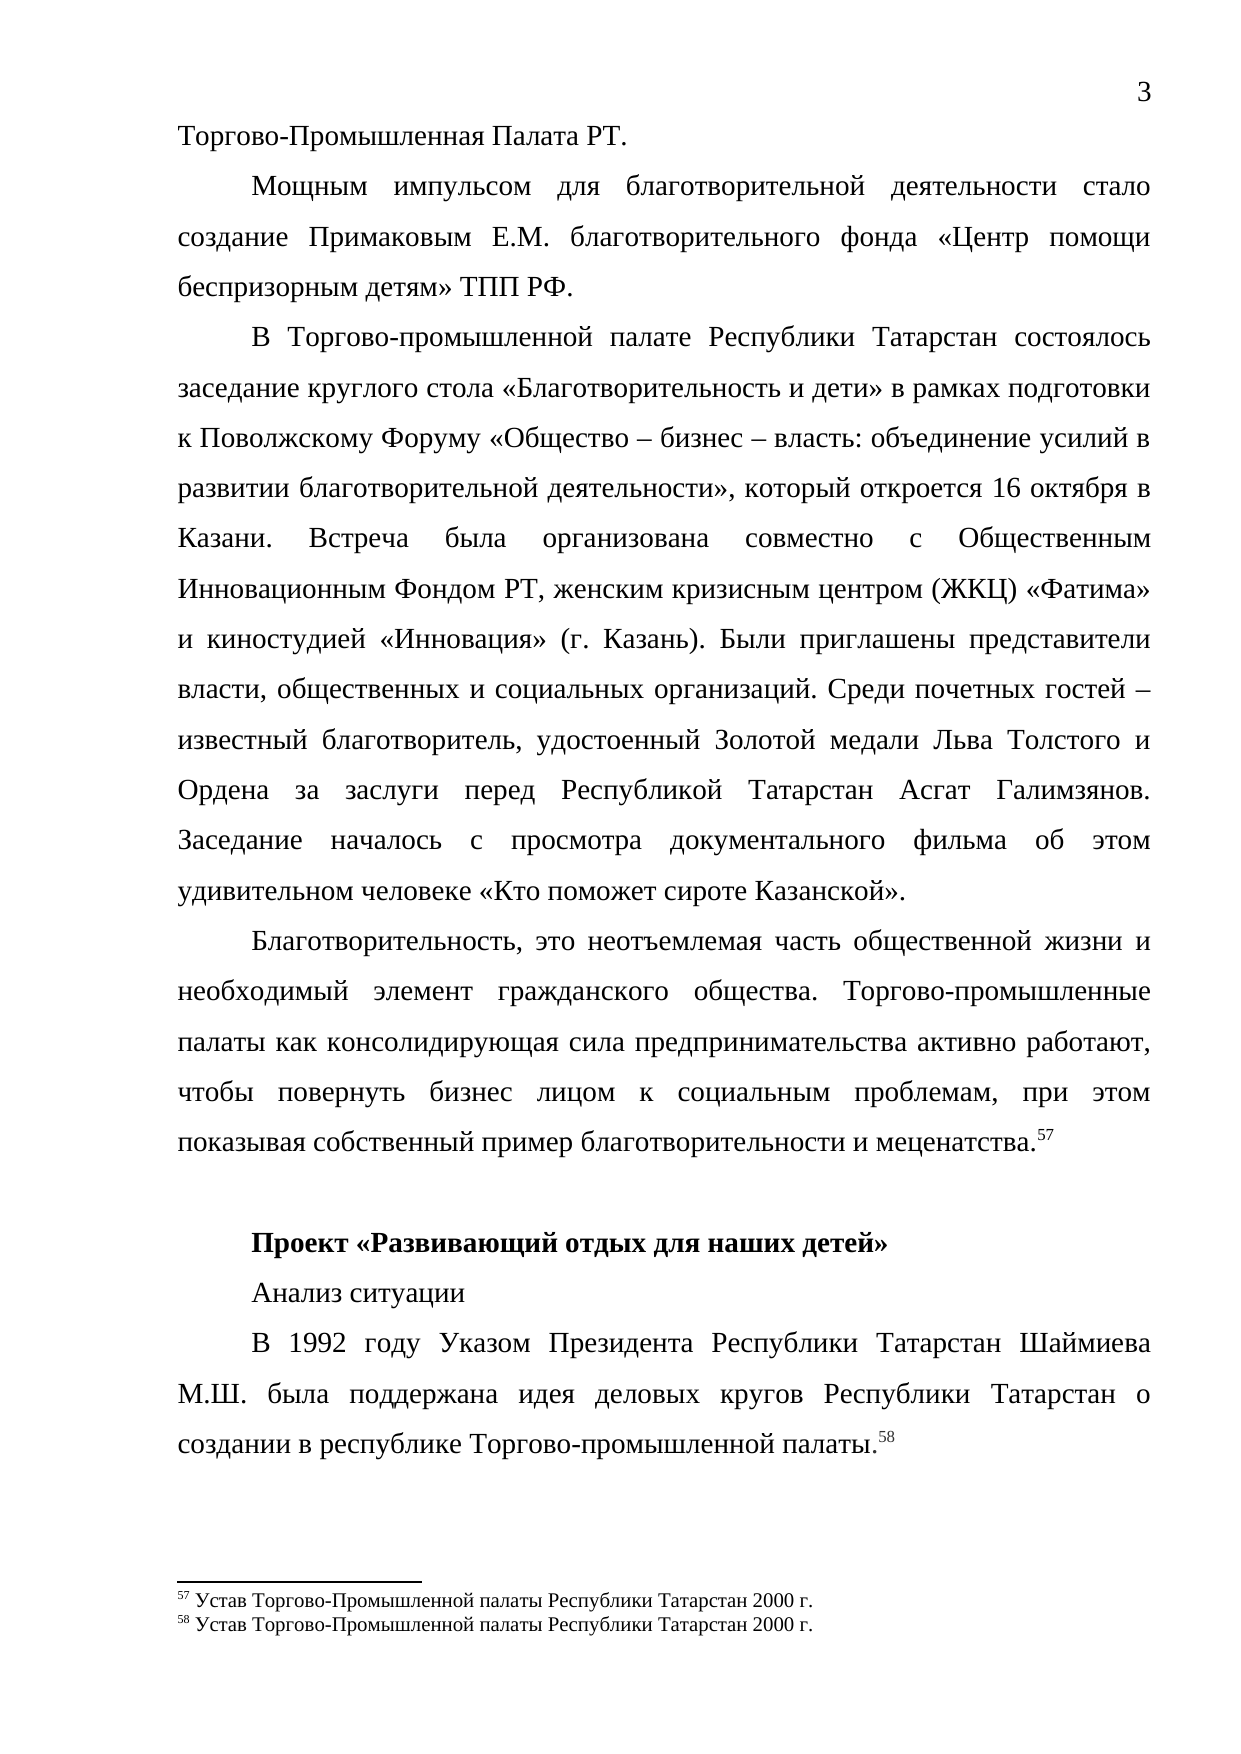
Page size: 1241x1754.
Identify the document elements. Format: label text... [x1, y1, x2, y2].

text Анализ ситуации [177, 1275, 1152, 1309]
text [177, 118, 1152, 152]
text В Торгово-промышленной палате Республики Татарстан состоялось заседание круглого стола «Благотворительность и дети» в рамках подготовки к Поволжскому Форуму «Общество – бизнес – власть: объединение усилий в развитии благотворительной деятельности», который откроется 16 октября в Казани. Встреча была организована совместно с Общественным Инновационным Фондом РТ, женским кризисным центром (ЖКЦ) «Фатима» и киностудией «Инновация» (г. Казань). Были приглашены представители власти, общественных и социальных организаций. Среди почетных гостей – известный благотворитель, удостоенный Золотой медали Льва Толстого и Ордена за заслуги перед Республикой Татарстан Асгат Галимзянов. Заседание началось с просмотра документального фильма об этом удивительном человеке «Кто поможет сироте Казанской». [177, 319, 1152, 906]
text Проект «Развивающий отдых для наших детей» [177, 1225, 1152, 1258]
text В 1992 году Указом Президента Республики Татарстан Шаймиева М.Ш. была поддержана идея деловых кругов Республики Татарстан о создании в республике Торгово-промышленной палаты. [177, 1326, 1152, 1460]
text Благотворительность, это неотъемлемая часть общественной жизни и необходимый элемент гражданского общества. Торгово-промышленные палаты как консолидирующая сила предпринимательства активно работают, чтобы повернуть бизнес лицом к социальным проблемам, при этом показывая собственный пример благотворительности и меценатства. [177, 923, 1152, 1158]
text Мощным импульсом для благотворительной деятельности стало создание Примаковым Е.М. благотворительного фонда «Центр помощи беспризорным детям» ТПП РФ. [177, 168, 1152, 303]
